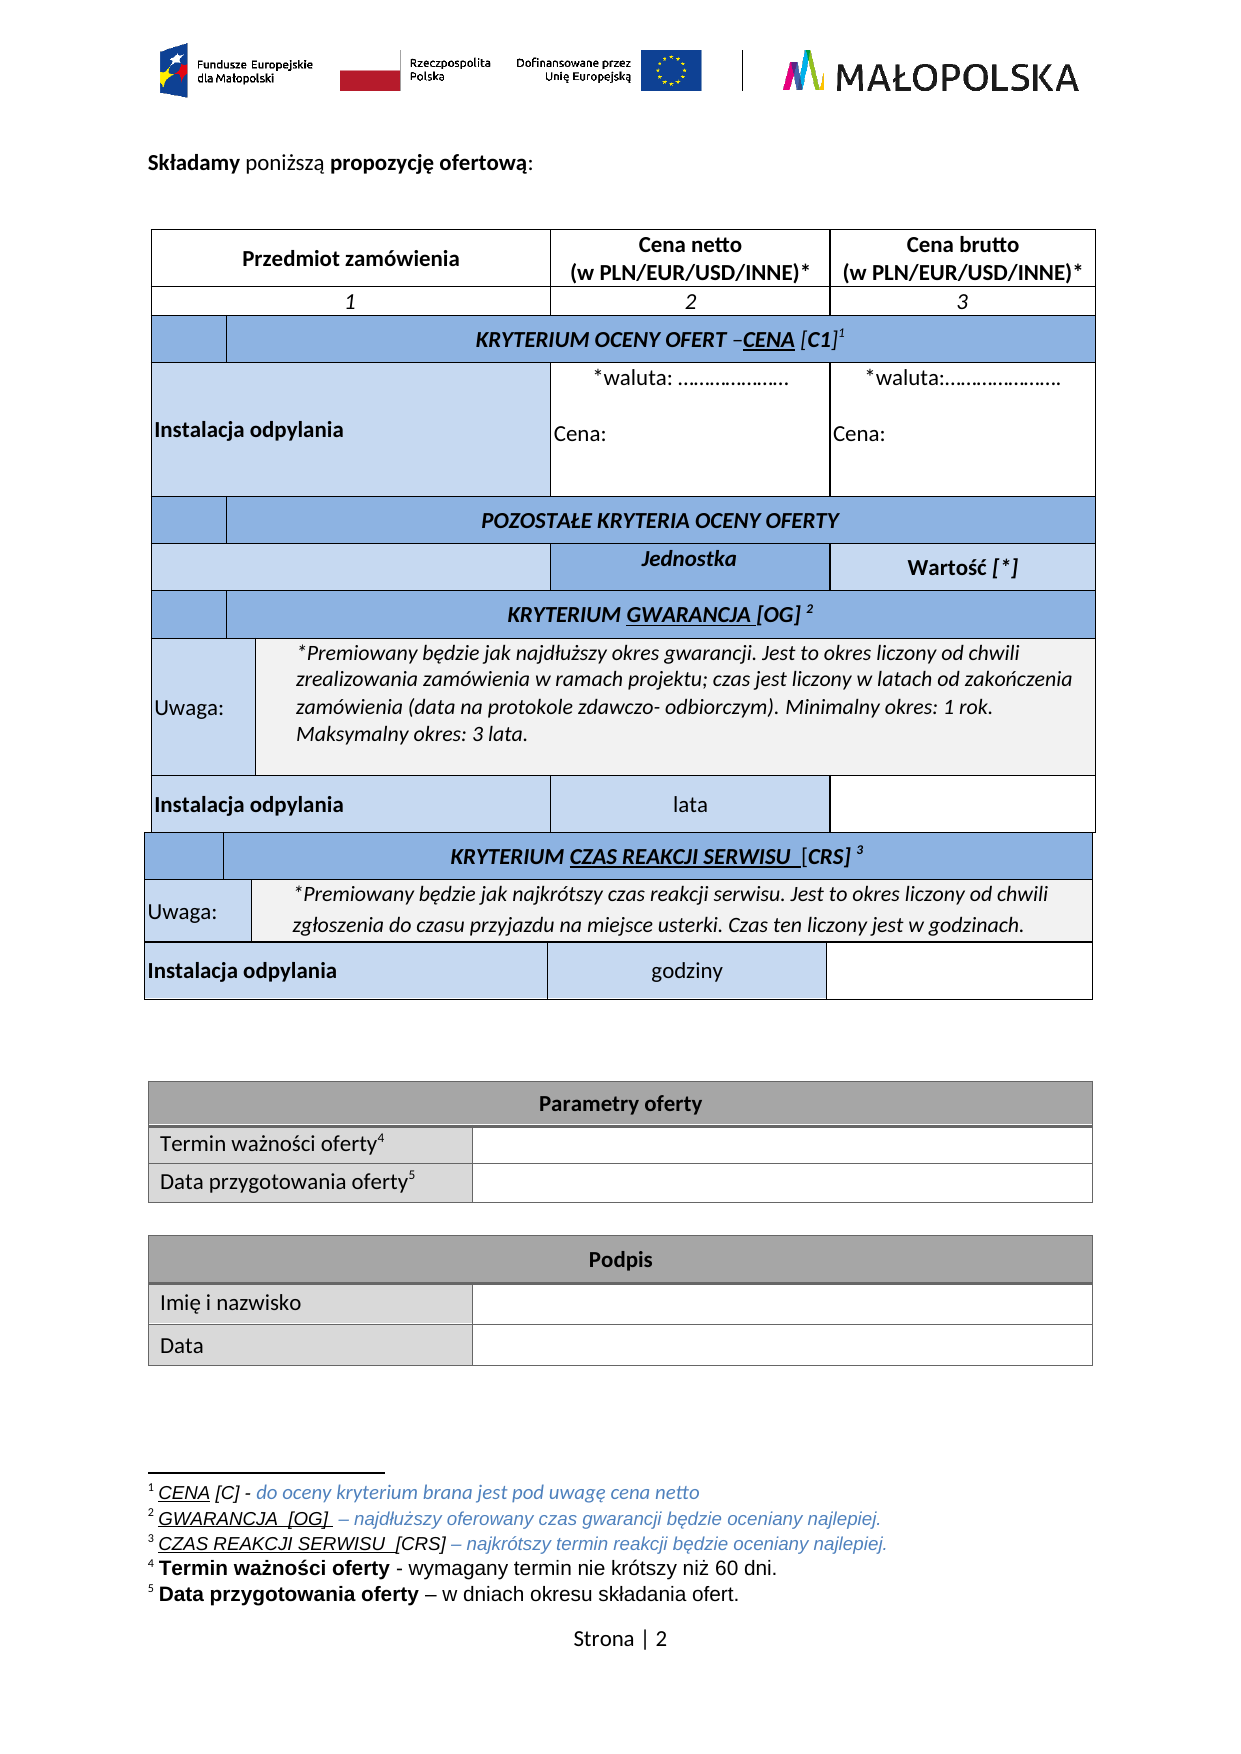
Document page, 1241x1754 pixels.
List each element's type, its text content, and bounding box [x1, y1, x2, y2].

table_cell [152, 544, 550, 590]
table_cell Instalacja odpylania [145, 943, 547, 998]
table_cell [831, 776, 1095, 832]
table_cell [473, 1128, 1092, 1163]
table_cell Termin ważności oferty [149, 1128, 472, 1163]
table_cell KRYTERIUM OCENY OFERT –CENA [C1] [227, 316, 1095, 362]
table_cell [152, 497, 226, 543]
table_cell [152, 591, 226, 638]
table_header Podpis [149, 1236, 1092, 1282]
table_cell Jednostka [551, 544, 829, 590]
table_cell KRYTERIUM GWARANCJA [OG] [227, 591, 1095, 638]
table_cell godziny [548, 943, 826, 998]
table_cell [473, 1325, 1092, 1365]
table_cell *Premiowany będzie jak najkrótszy czas reakcji serwisu. Jest to okres liczony od chwili zgłoszenia do czasu przyjazdu na miejsce usterki. Czas ten liczony jest w godzinach. [252, 880, 1092, 941]
table_cell *Premiowany będzie jak najdłuższy okres gwarancji. Jest to okres liczony od chwili zrealizowania zamówienia w ramach projektu; czas jest liczony w latach od zakończenia zamówienia (data na protokole zdawczo- odbiorczym). Minimalny okres: 1 rok. Maksymalny okres: 3 lata. [256, 639, 1095, 775]
table_cell lata [551, 776, 829, 832]
table_header Cena netto (w PLN/EUR/USD/INNE)* [551, 230, 829, 286]
table_header Przedmiot zamówienia [152, 230, 550, 286]
table_cell Data [149, 1325, 472, 1365]
table_cell Data przygotowania oferty [149, 1164, 472, 1202]
table_cell 1 [152, 287, 550, 315]
table_cell Wartość [*] [831, 544, 1095, 590]
table_cell [827, 943, 1092, 998]
table_cell 3 [831, 287, 1095, 315]
table_cell [145, 833, 223, 879]
table_cell Imię i nazwisko [149, 1285, 472, 1323]
table_cell Uwaga: [152, 639, 255, 775]
table_cell *waluta: ………………… Cena: [551, 363, 829, 496]
table_cell Instalacja odpylania [152, 776, 550, 832]
table_cell [473, 1164, 1092, 1202]
table_cell Uwaga: [145, 880, 251, 941]
table_cell [152, 316, 226, 362]
table_header Parametry oferty [149, 1082, 1092, 1124]
table_header Cena brutto (w PLN/EUR/USD/INNE)* [831, 230, 1095, 286]
table_cell [473, 1285, 1092, 1323]
table_cell 2 [551, 287, 829, 315]
table_cell Instalacja odpylania [152, 363, 550, 496]
picture [147, 29, 1093, 111]
table_cell *waluta:…………………. Cena: [831, 363, 1095, 496]
text Składamy poniższą propozycję ofertową: [148, 148, 1093, 176]
table_cell KRYTERIUM CZAS REAKCJI SERWISU [CRS] [224, 833, 1092, 879]
table_cell POZOSTAŁE KRYTERIA OCENY OFERTY [227, 497, 1095, 543]
